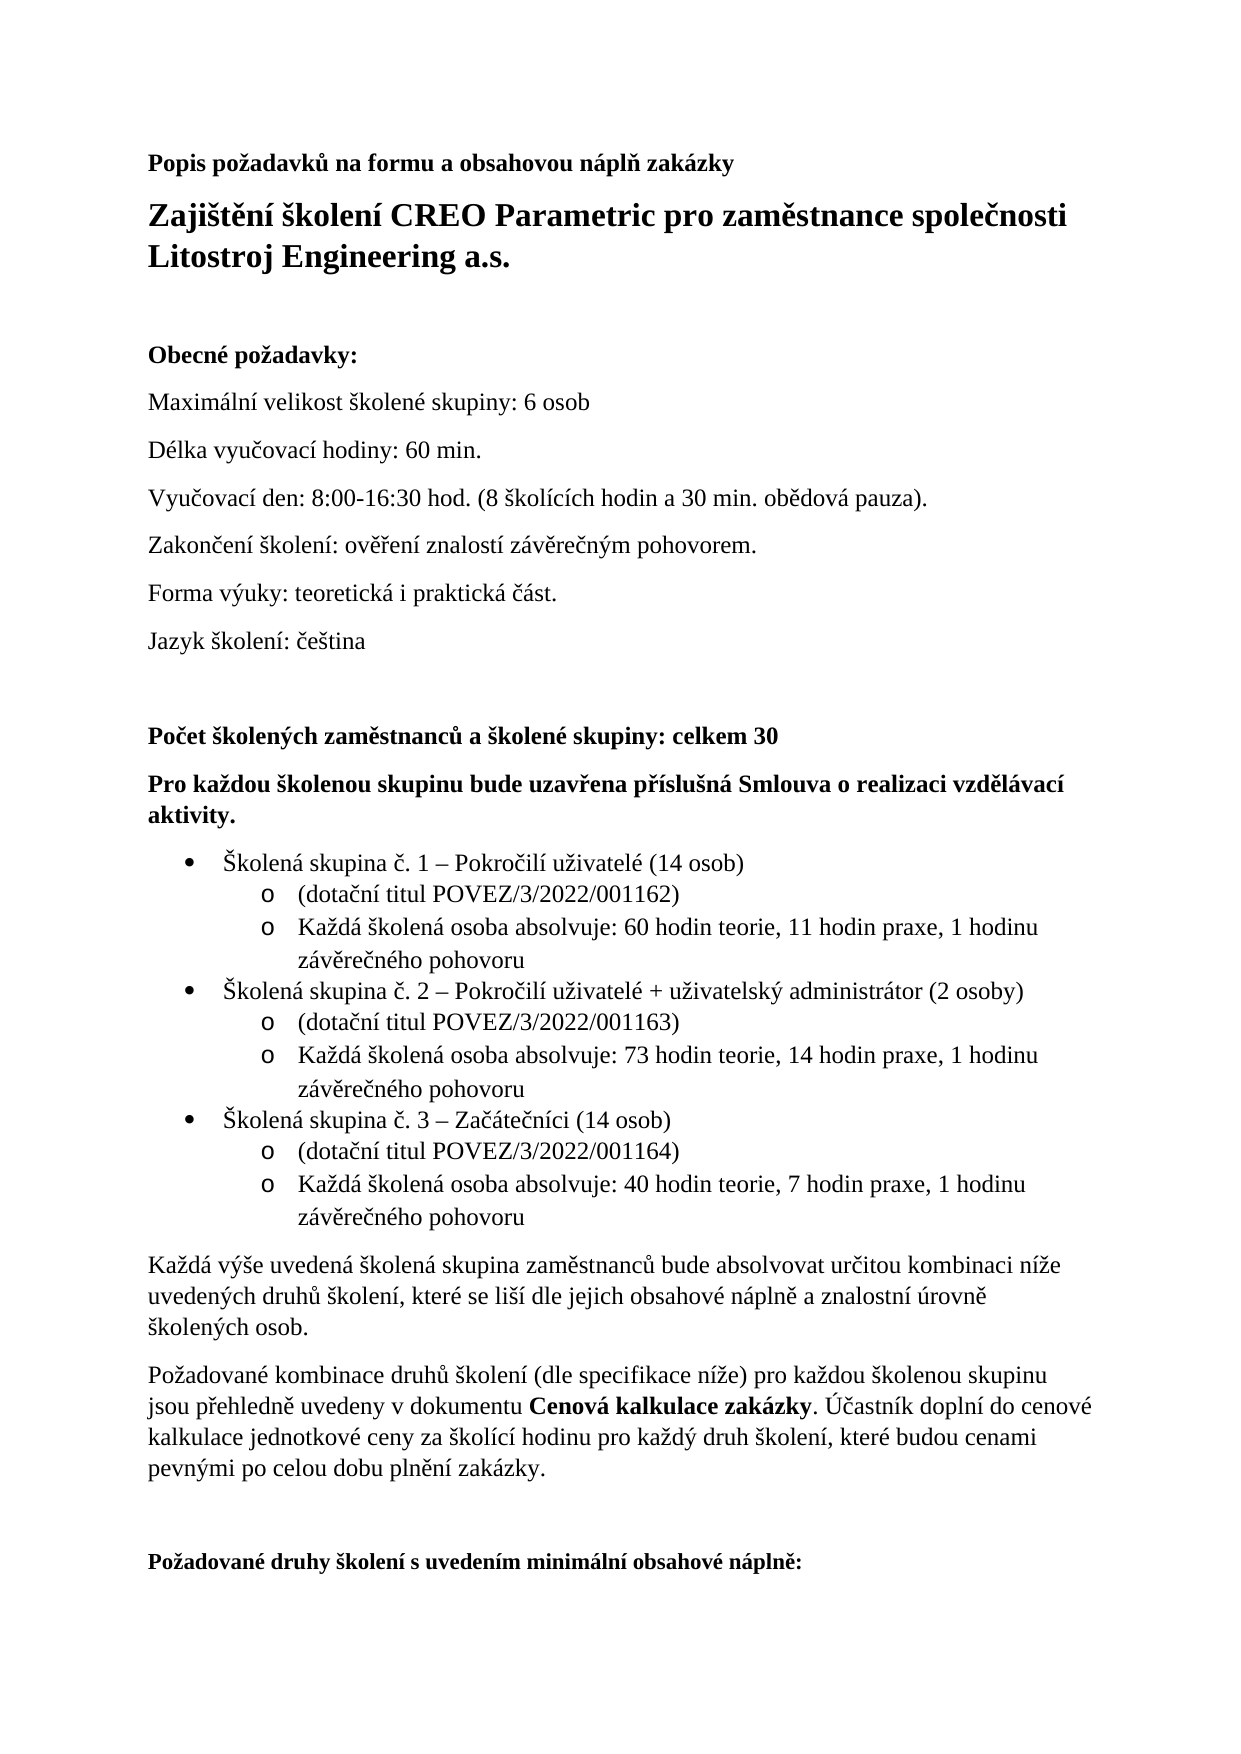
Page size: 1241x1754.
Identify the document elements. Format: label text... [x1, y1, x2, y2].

list Každá školená osoba absolvuje: 73 hodin teorie, 14 hodin praxe, 1 hodinu závěrečného pohovoru [260, 1041, 1093, 1102]
text Počet školených zaměstnanců a školené skupiny: celkem 30 [148, 721, 1093, 750]
list Každá školená osoba absolvuje: 40 hodin teorie, 7 hodin praxe, 1 hodinu závěrečného pohovoru [260, 1169, 1093, 1231]
text Obecné požadavky: [148, 340, 1093, 368]
text Délka vyučovací hodiny: 60 min. [148, 435, 1093, 464]
text Jazyk školení: čeština [148, 626, 1093, 655]
text Požadované druhy školení s uvedením minimální obsahové náplně: [148, 1548, 1093, 1574]
text Požadované kombinace druhů školení (dle specifikace níže) pro každou školenou skupinu jsou přehledně uvedeny v dokumentu Cenová kalkulace zakázky. Účastník doplní do cenové kalkulace jednotkové ceny za školící hodinu pro každý druh školení, které budou cenami pevnými po celou dobu plnění zakázky. [148, 1360, 1093, 1482]
text Maximální velikost školené skupiny: 6 osob [148, 387, 1093, 416]
list (dotační titul POVEZ/3/2022/001162) [260, 879, 1093, 910]
text Popis požadavků na formu a obsahovou náplň zakázky [148, 148, 1093, 176]
text Forma výuky: teoretická i praktická část. [148, 578, 1093, 607]
list Školená skupina č. 1 – Pokročilí uživatelé (14 osob) [185, 848, 1093, 877]
list Školená skupina č. 3 – Začátečníci (14 osob) [185, 1105, 1093, 1133]
list (dotační titul POVEZ/3/2022/001164) [260, 1136, 1093, 1167]
text Vyučovací den: 8:00-16:30 hod. (8 školících hodin a 30 min. obědová pauza). [148, 483, 1093, 512]
list Školená skupina č. 2 – Pokročilí uživatelé + uživatelský administrátor (2 osoby) [185, 976, 1093, 1005]
text Pro každou školenou skupinu bude uzavřena příslušná Smlouva o realizaci vzdělávací aktivity. [148, 769, 1093, 829]
text Zajištění školení CREO Parametric pro zaměstnance společnosti Litostroj Engineering a.s. [148, 195, 1093, 275]
text Zakončení školení: ověření znalostí závěrečným pohovorem. [148, 531, 1093, 559]
text Každá výše uvedená školená skupina zaměstnanců bude absolvovat určitou kombinaci níže uvedených druhů školení, které se liší dle jejich obsahové náplně a znalostní úrovně školených osob. [148, 1250, 1093, 1341]
list (dotační titul POVEZ/3/2022/001163) [260, 1007, 1093, 1038]
list Každá školená osoba absolvuje: 60 hodin teorie, 11 hodin praxe, 1 hodinu závěrečného pohovoru [260, 912, 1093, 974]
